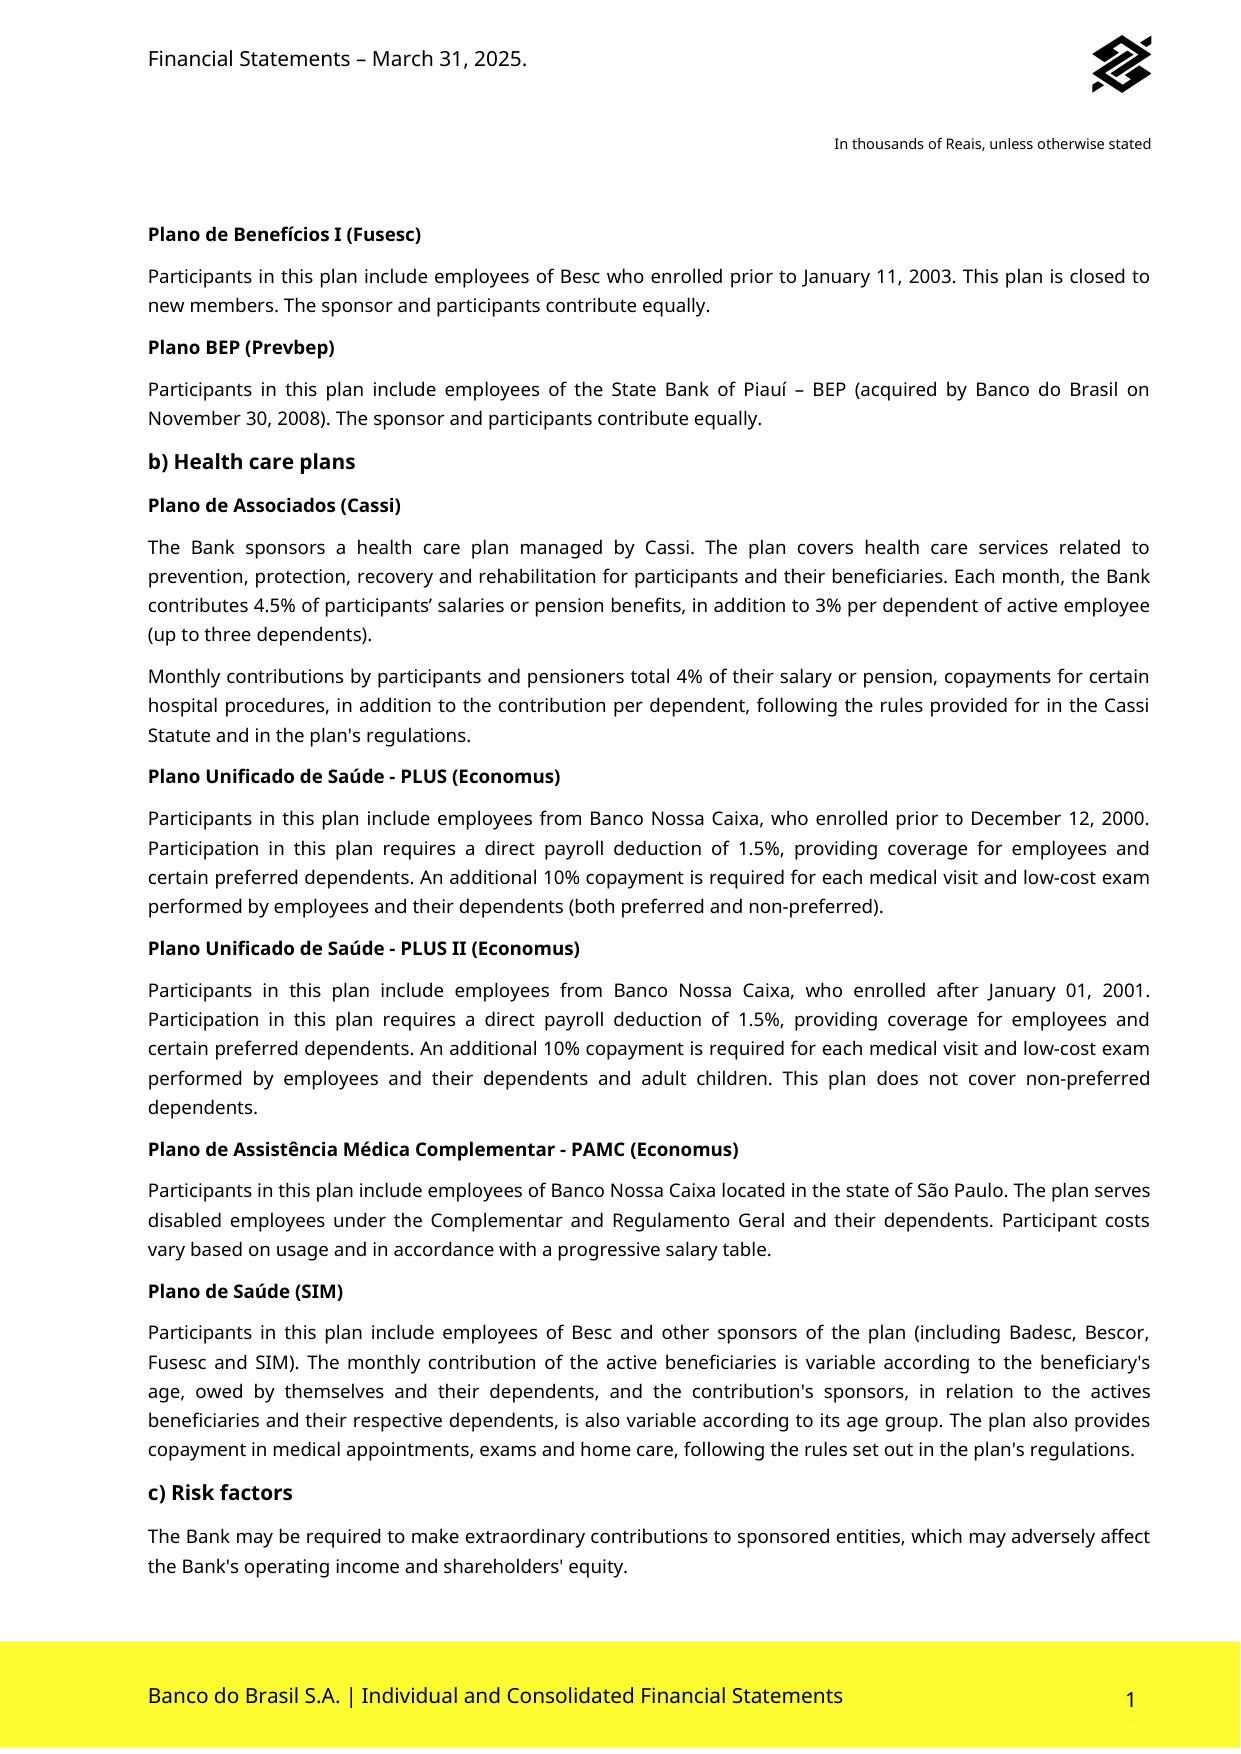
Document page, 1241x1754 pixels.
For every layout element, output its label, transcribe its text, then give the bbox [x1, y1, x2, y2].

list ) Health care plans [148, 447, 1152, 476]
text Plano de Benefícios I (Fusesc) [148, 221, 1152, 247]
text Plano de Assistência Médica Complementar - PAMC (Economus) [148, 1136, 1152, 1161]
text Participants in this plan include employees of Besc and other sponsors of the plan (including Badesc, Bescor, Fusesc and SIM). The monthly contribution of the active beneficiaries is variable according to the beneficiary's age, owed by themselves and their dependents, and the contribution's sponsors, in relation to the actives beneficiaries and their respective dependents, is also variable according to its age group. The plan also provides copayment in medical appointments, exams and home care, following the rules set out in the plan's regulations. [148, 1320, 1152, 1462]
text Plano de Saúde (SIM) [148, 1278, 1152, 1303]
text Participants in this plan include employees of the State Bank of Piauí – BEP (acquired by Banco do Brasil on November 30, 2008). The sponsor and participants contribute equally. [148, 376, 1152, 431]
text The Bank sponsors a health care plan managed by Cassi. The plan covers health care services related to prevention, protection, recovery and rehabilitation for participants and their beneficiaries. Each month, the Bank contributes 4.5% of participants’ salaries or pension benefits, in addition to 3% per dependent of active employee (up to three dependents). [148, 534, 1152, 647]
text Participants in this plan include employees from Banco Nossa Caixa, who enrolled prior to December 12, 2000. Participation in this plan requires a direct payroll deduction of 1.5%, providing coverage for employees and certain preferred dependents. An additional 10% copayment is required for each medical visit and low-cost exam performed by employees and their dependents (both preferred and non-preferred). [148, 806, 1152, 919]
list ) Risk factors [148, 1478, 1152, 1507]
text Monthly contributions by participants and pensioners total 4% of their salary or pension, copayments for certain hospital procedures, in addition to the contribution per dependent, following the rules provided for in the Cassi Statute and in the plan's regulations. [148, 663, 1152, 748]
picture [1092, 35, 1152, 93]
text Plano Unificado de Saúde - PLUS (Economus) [148, 764, 1152, 789]
text Plano Unificado de Saúde - PLUS II (Economus) [148, 935, 1152, 961]
text Participants in this plan include employees of Besc who enrolled prior to January 11, 2003. This plan is closed to new members. The sponsor and participants contribute equally. [148, 263, 1152, 318]
text Participants in this plan include employees from Banco Nossa Caixa, who enrolled after January 01, 2001. Participation in this plan requires a direct payroll deduction of 1.5%, providing coverage for employees and certain preferred dependents. An additional 10% copayment is required for each medical visit and low-cost exam performed by employees and their dependents and adult children. This plan does not cover non-preferred dependents. [148, 977, 1152, 1119]
text Plano de Associados (Cassi) [148, 492, 1152, 518]
text Participants in this plan include employees of Banco Nossa Caixa located in the state of São Paulo. The plan serves disabled employees under the Complementar and Regulamento Geral and their dependents. Participant costs vary based on usage and in accordance with a progressive salary table. [148, 1178, 1152, 1262]
text The Bank may be required to make extraordinary contributions to sponsored entities, which may adversely affect the Bank's operating income and shareholders' equity. [148, 1524, 1152, 1578]
text Plano BEP (Prevbep) [148, 334, 1152, 360]
